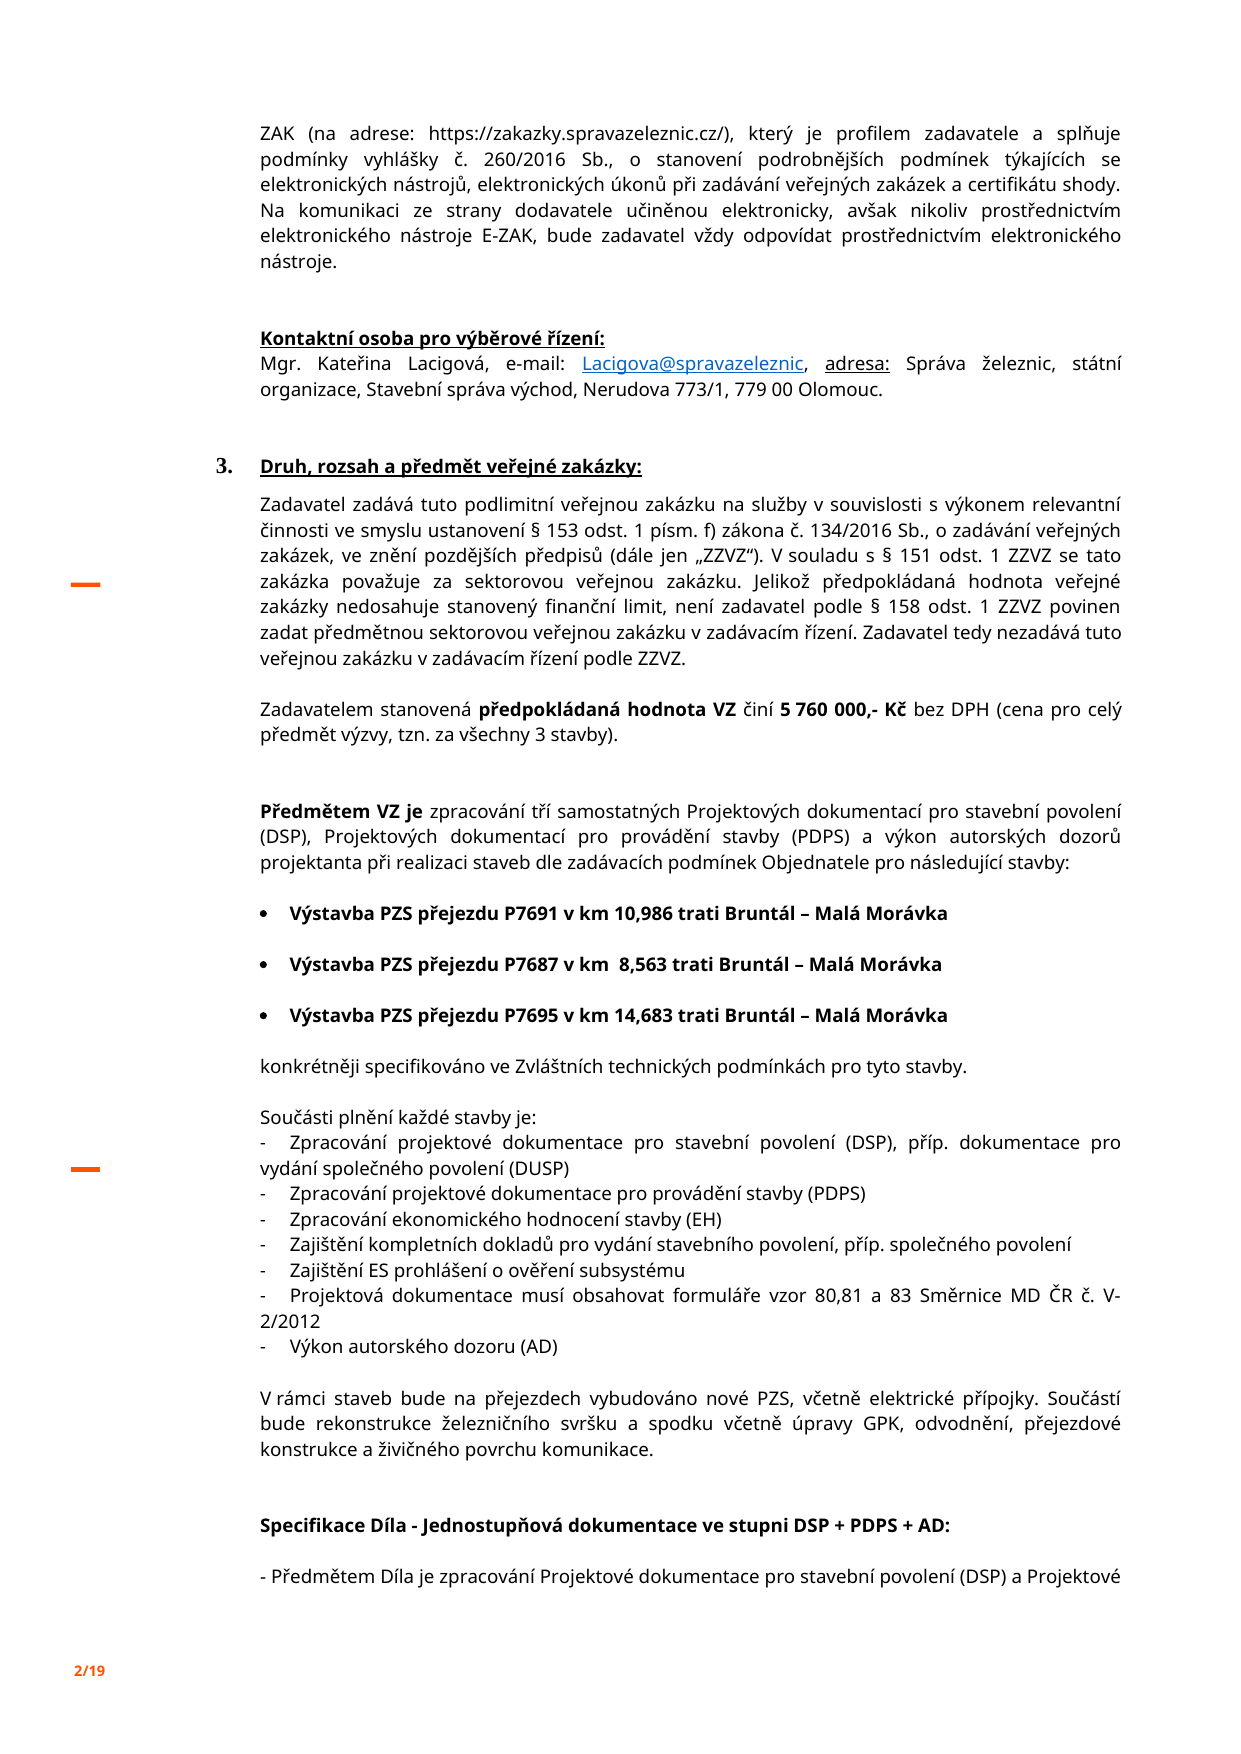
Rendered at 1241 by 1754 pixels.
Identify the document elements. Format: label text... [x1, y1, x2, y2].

list Výstavba PZS přejezdu P7695 v km 14,683 trati Bruntál – Malá Morávka [260, 1002, 1122, 1028]
list Zpracování projektové dokumentace pro stavební povolení (DSP), příp. dokumentace pro vydání společného povolení (DUSP) [260, 1130, 1122, 1181]
list Výstavba PZS přejezdu P7687 v km 8,563 trati Bruntál – Malá Morávka [260, 951, 1122, 977]
list Projektová dokumentace musí obsahovat formuláře vzor 80,81 a 83 Směrnice MD ČR č. V-2/2012 [260, 1283, 1122, 1334]
text Zadavatelem stanovená předpokládaná hodnota VZ činí 5 760 000,- Kč bez DPH (cena pro celý předmět výzvy, tzn. za všechny 3 stavby). [260, 696, 1122, 747]
list Součásti plnění každé stavby je: [260, 1104, 1122, 1130]
list Zajištění kompletních dokladů pro vydání stavebního povolení, příp. společného povolení [260, 1232, 1122, 1257]
list Výstavba PZS přejezdu P7691 v km 10,986 trati Bruntál – Malá Morávka [260, 900, 1122, 926]
list Zajištění ES prohlášení o ověření subsystému [260, 1257, 1122, 1283]
text V rámci staveb bude na přejezdech vybudováno nové PZS, včetně elektrické přípojky. Součástí bude rekonstrukce železničního svršku a spodku včetně úpravy GPK, odvodnění, přejezdové konstrukce a živičného povrchu komunikace. [260, 1385, 1122, 1461]
list Zpracování projektové dokumentace pro provádění stavby (PDPS) [260, 1181, 1122, 1206]
text Předmětem VZ je zpracování tří samostatných Projektových dokumentací pro stavební povolení (DSP), Projektových dokumentací pro provádění stavby (PDPS) a výkon autorských dozorů projektanta při realizaci staveb dle zadávacích podmínek Objednatele pro následující stavby: [260, 798, 1122, 874]
list Zpracování ekonomického hodnocení stavby (EH) [260, 1206, 1122, 1232]
list Druh, rozsah a předmět veřejné zakázky: [216, 452, 1122, 479]
text Zadavatel zadává tuto podlimitní veřejnou zakázku na služby v souvislosti s výkonem relevantní činnosti ve smyslu ustanovení § 153 odst. 1 písm. f) zákona č. 134/2016 Sb., o zadávání veřejných zakázek, ve znění pozdějších předpisů (dále jen „ZZVZ“). V souladu s § 151 odst. 1 ZZVZ se tato zakázka považuje za sektorovou veřejnou zakázku. Jelikož předpokládaná hodnota veřejné zakázky nedosahuje stanovený finanční limit, není zadavatel podle § 158 odst. 1 ZZVZ povinen zadat předmětnou sektorovou veřejnou zakázku v zadávacím řízení. Zadavatel tedy nezadává tuto veřejnou zakázku v zadávacím řízení podle ZZVZ. [260, 492, 1122, 670]
text konkrétněji specifikováno ve Zvláštních technických podmínkách pro tyto stavby. [260, 1053, 1122, 1079]
list Výkon autorského dozoru (AD) [260, 1334, 1122, 1359]
text Specifikace Díla - Jednostupňová dokumentace ve stupni DSP + PDPS + AD: [260, 1512, 1122, 1538]
text Mgr. Kateřina Lacigová, e-mail: Lacigova@spravazeleznic, adresa: Správa železnic, státní organizace, Stavební správa východ, Nerudova 773/1, 779 00 Olomouc. [260, 350, 1122, 401]
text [260, 1563, 1122, 1589]
text Kontaktní osoba pro výběrové řízení: [260, 325, 1122, 350]
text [260, 121, 1122, 274]
